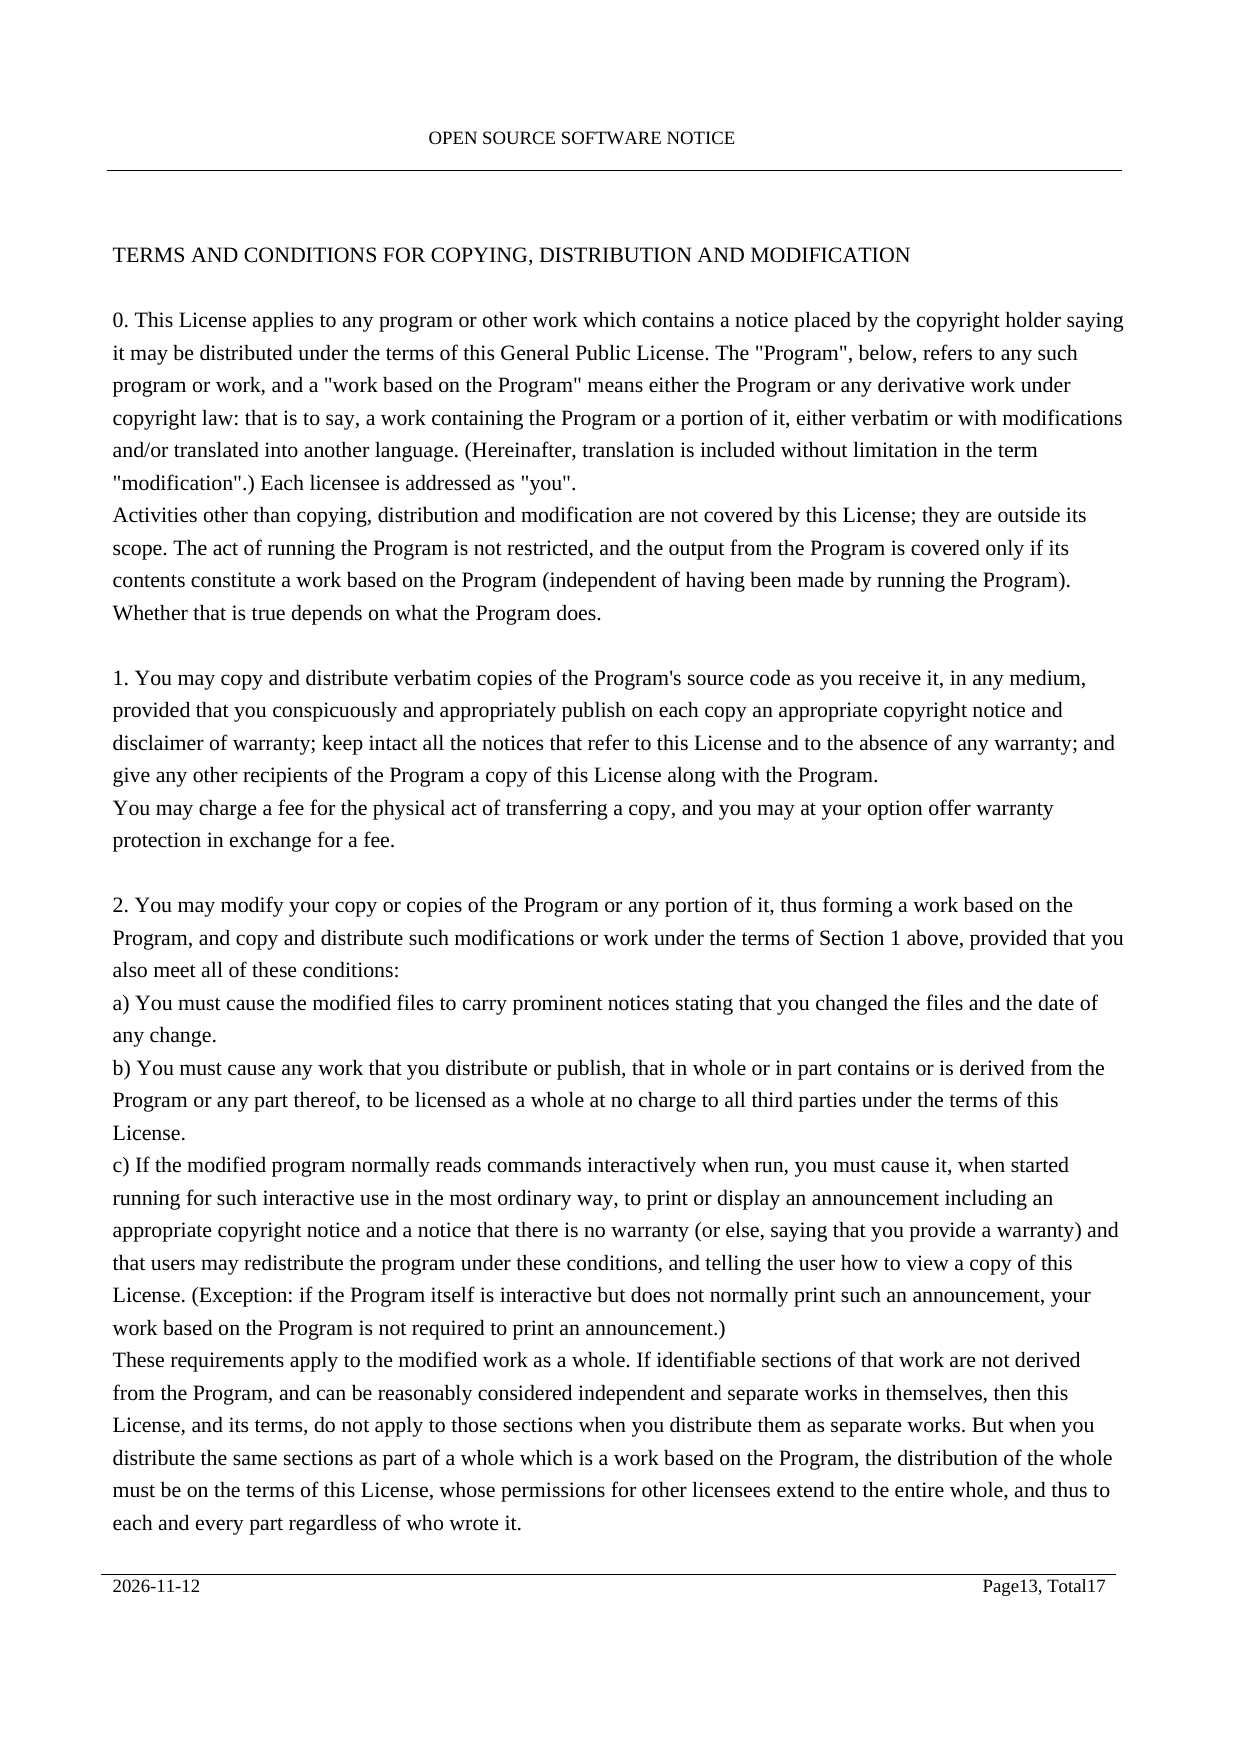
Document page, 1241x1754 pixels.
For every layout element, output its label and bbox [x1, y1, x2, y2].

text [112, 206, 1128, 1539]
